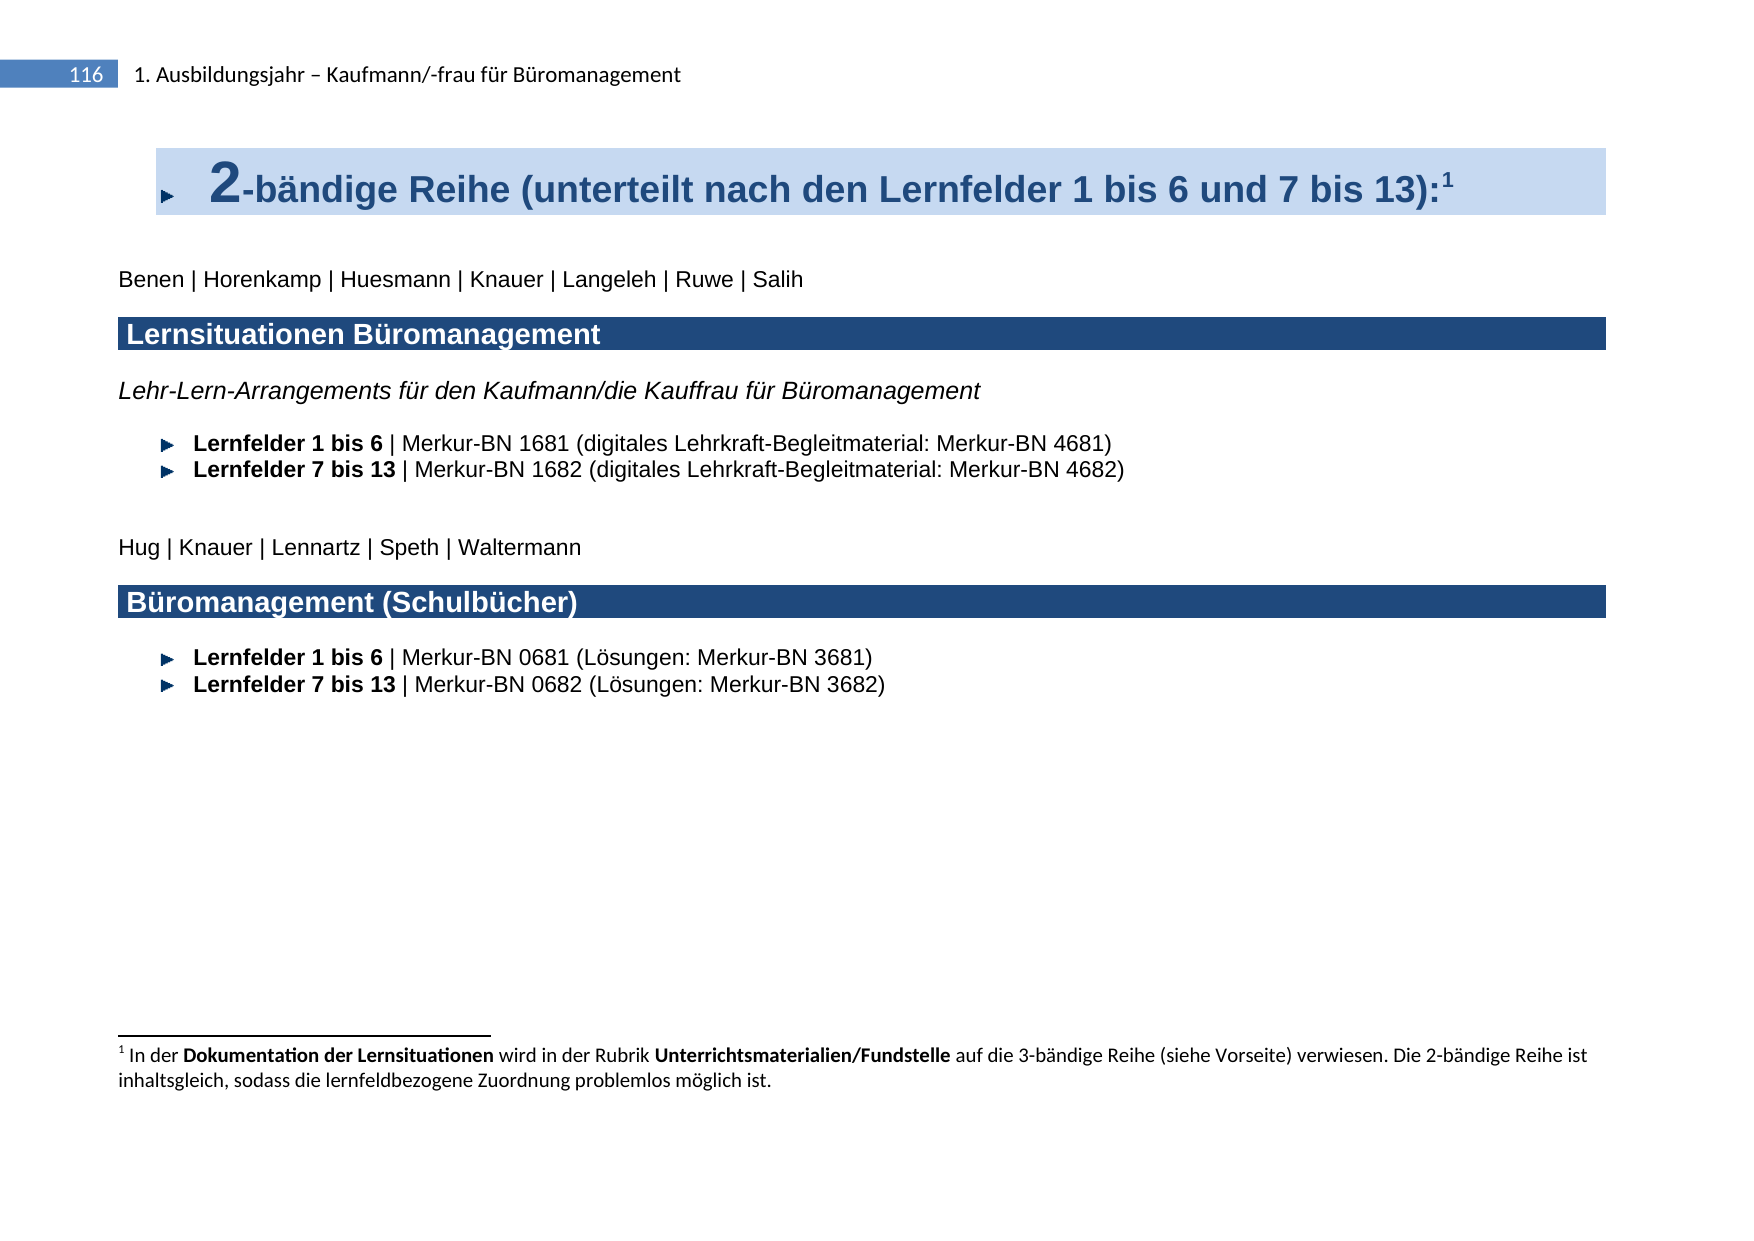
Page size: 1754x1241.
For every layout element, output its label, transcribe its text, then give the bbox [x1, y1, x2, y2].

picture [156, 434, 174, 452]
text Lernsituationen Büromanagement [118, 317, 1606, 350]
list Lernfelder 7 bis 13 | Merkur-BN 1682 (digitales Lehrkraft-Begleitmaterial: Merkur-BN 4682) [156, 456, 1606, 483]
text Büromanagement (Schulbücher) [118, 585, 1606, 618]
text Hug | Knauer | Lennartz | Speth | Waltermann [118, 534, 1606, 560]
picture [156, 185, 174, 203]
picture [156, 649, 174, 666]
list Lernfelder 7 bis 13 | Merkur-BN 0682 (Lösungen: Merkur-BN 3682) [156, 671, 1606, 697]
list Lernfelder 1 bis 6 | Merkur-BN 0681 (Lösungen: Merkur-BN 3681) [156, 644, 1606, 671]
picture [156, 461, 174, 478]
list 2-bändige Reihe (unterteilt nach den Lernfelder 1 bis 6 und 7 bis 13): [156, 148, 1606, 215]
text Benen | Horenkamp | Huesmann | Knauer | Langeleh | Ruwe | Salih [118, 266, 1606, 292]
picture [156, 675, 174, 692]
text Lehr-Lern-Arrangements für den Kaufmann/die Kauffrau für Büromanagement [118, 376, 1606, 405]
list Lernfelder 1 bis 6 | Merkur-BN 1681 (digitales Lehrkraft-Begleitmaterial: Merkur-BN 4681) [156, 430, 1606, 456]
